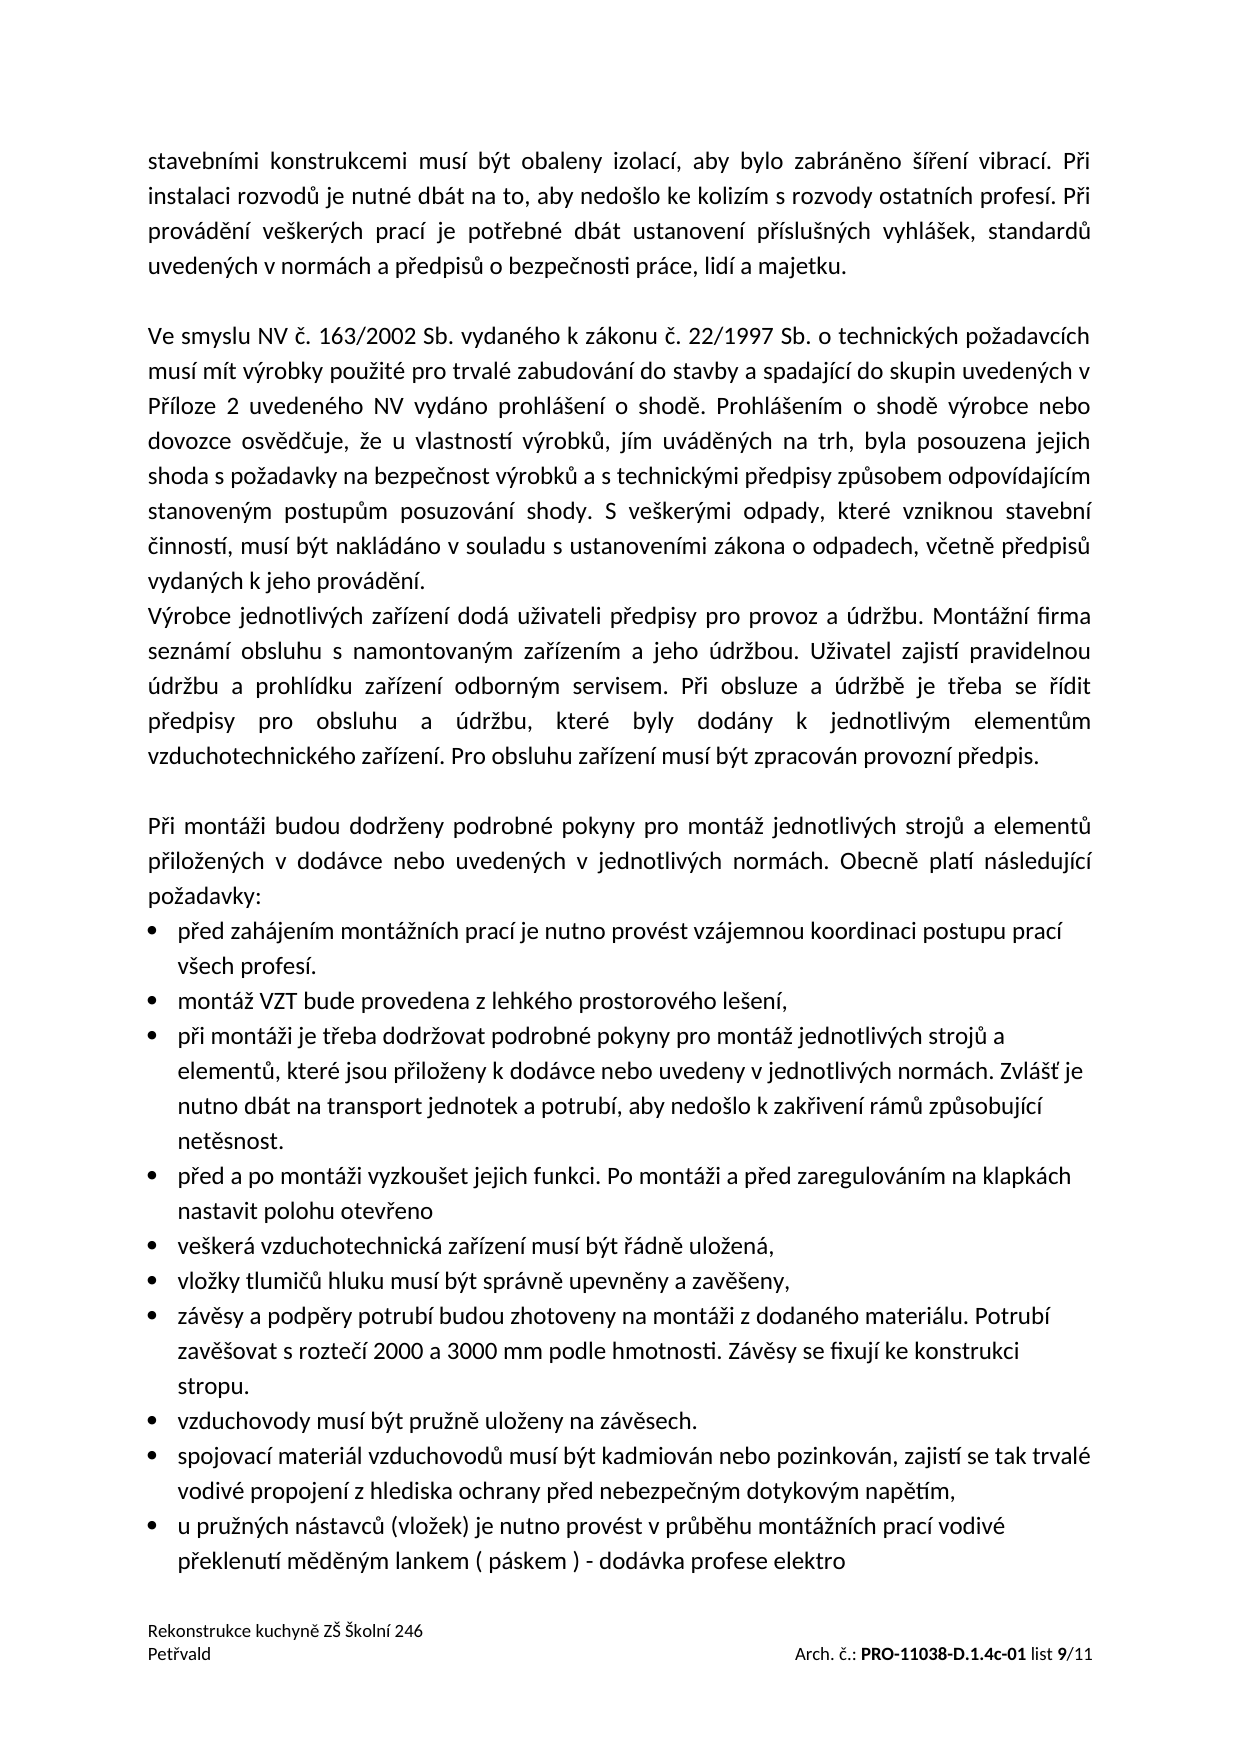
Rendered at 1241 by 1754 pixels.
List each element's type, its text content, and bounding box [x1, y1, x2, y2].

text veškerá vzduchotechnická zařízení musí být řádně uložená, [148, 1230, 1092, 1260]
text Ve smyslu NV č. 163/2002 Sb. vydaného k zákonu č. 22/1997 Sb. o technických požadavcích musí mít výrobky použité pro trvalé zabudování do stavby a spadající do skupin uvedených v Příloze 2 uvedeného NV vydáno prohlášení o shodě. Prohlášením o shodě výrobce nebo dovozce osvědčuje, že u vlastností výrobků, jím uváděných na trh, byla posouzena jejich shoda s požadavky na bezpečnost výrobků a s technickými předpisy způsobem odpovídajícím stanoveným postupům posuzování shody. S veškerými odpady, které vzniknou stavební činností, musí být nakládáno v souladu s ustanoveními zákona o odpadech, včetně předpisů vydaných k jeho provádění. [148, 320, 1092, 595]
text Výrobce jednotlivých zařízení dodá uživateli předpisy pro provoz a údržbu. Montážní firma seznámí obsluhu s namontovaným zařízením a jeho údržbou. Uživatel zajistí pravidelnou údržbu a prohlídku zařízení odborným servisem. Při obsluze a údržbě je třeba se řídit předpisy pro obsluhu a údržbu, které byly dodány k jednotlivým elementům vzduchotechnického zařízení. Pro obsluhu zařízení musí být zpracován provozní předpis. [148, 600, 1092, 770]
text vložky tlumičů hluku musí být správně upevněny a zavěšeny, [148, 1265, 1092, 1295]
text při montáži je třeba dodržovat podrobné pokyny pro montáž jednotlivých strojů a elementů, které jsou přiloženy k dodávce nebo uvedeny v jednotlivých normách. Zvlášť je nutno dbát na transport jednotek a potrubí, aby nedošlo k zakřivení rámů způsobující netěsnost. [148, 1020, 1092, 1155]
text u pružných nástavců (vložek) je nutno provést v průběhu montážních prací vodivé překlenutí měděným lankem ( páskem ) - dodávka profese elektro [148, 1510, 1092, 1575]
text Při montáži budou dodrženy podrobné pokyny pro montáž jednotlivých strojů a elementů přiložených v dodávce nebo uvedených v jednotlivých normách. Obecně platí následující požadavky: [148, 810, 1092, 910]
text spojovací materiál vzduchovodů musí být kadmiován nebo pozinkován, zajistí se tak trvalé vodivé propojení z hlediska ochrany před nebezpečným dotykovým napětím, [148, 1440, 1092, 1505]
text vzduchovody musí být pružně uloženy na závěsech. [148, 1405, 1092, 1435]
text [148, 145, 1092, 280]
text před zahájením montážních prací je nutno provést vzájemnou koordinaci postupu prací všech profesí. [148, 915, 1092, 980]
text montáž VZT bude provedena z lehkého prostorového lešení, [148, 985, 1092, 1015]
text závěsy a podpěry potrubí budou zhotoveny na montáži z dodaného materiálu. Potrubí zavěšovat s roztečí podle hmotnosti. Závěsy se fixují ke konstrukci stropu. [148, 1300, 1092, 1400]
text před a po montáži vyzkoušet jejich funkci. Po montáži a před zaregulováním na klapkách nastavit polohu otevřeno [148, 1160, 1092, 1225]
